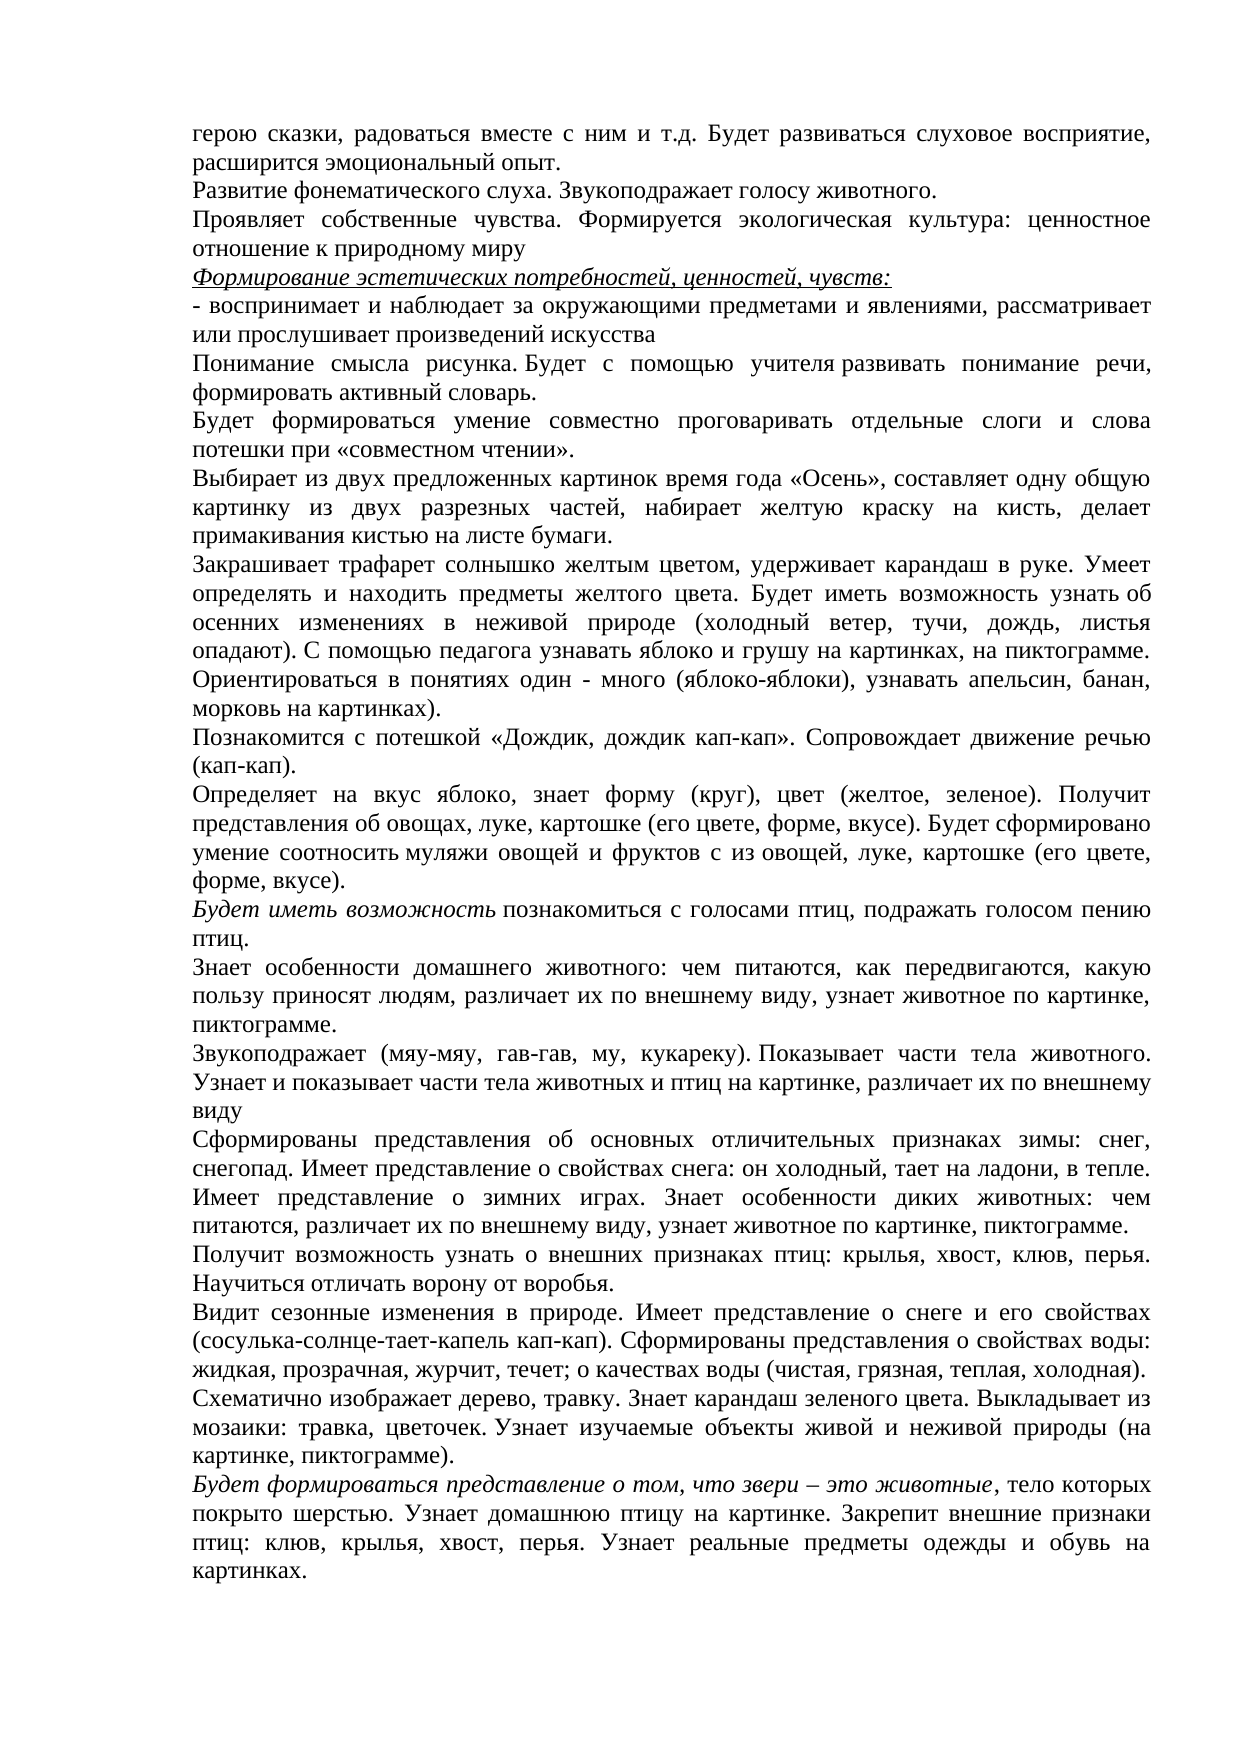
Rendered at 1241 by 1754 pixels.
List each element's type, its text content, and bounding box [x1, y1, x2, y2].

text Будет иметь возможность познакомиться с голосами птиц, подражать голосом пению птиц. [192, 894, 1152, 952]
text Видит сезонные изменения в природе. Имеет представление о снеге и его свойствах (сосулька-солнце-тает-капель кап-кап). Сформированы представления о свойствах воды: жидкая, прозрачная, журчит, течет; о качествах воды (чистая, грязная, теплая, холодная). [192, 1297, 1152, 1383]
text Определяет на вкус яблоко, знает форму (круг), цвет (желтое, зеленое). Получит представления об овощах, луке, картошке (его цвете, форме, вкусе). Будет сформировано умение соотносить муляжи овощей и фруктов с из овощей, луке, картошке (его цвете, форме, вкусе). [192, 779, 1152, 894]
text Выбирает из двух предложенных картинок время года «Осень», составляет одну общую картинку из двух разрезных частей, набирает желтую краску на кисть, делает примакивания кистью на листе бумаги. [192, 463, 1152, 549]
text Закрашивает трафарет солнышко желтым цветом, удерживает карандаш в руке. Умеет определять и находить предметы желтого цвета. Будет иметь возможность узнать об осенних изменениях в неживой природе (холодный ветер, тучи, дождь, листья опадают). С помощью педагога узнавать яблоко и грушу на картинках, на пиктограмме. Ориентироваться в понятиях один - много (яблоко-яблоки), узнавать апельсин, банан, морковь на картинках). [192, 549, 1152, 722]
text Звукоподражает (мяу-мяу, гав-гав, му, кукареку). Показывает части тела животного. Узнает и показывает части тела животных и птиц на картинке, различает их по внешнему виду [192, 1038, 1152, 1124]
text - воспринимает и наблюдает за окружающими предметами и явлениями, рассматривает или прослушивает произведений искусства [192, 291, 1152, 348]
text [192, 118, 1152, 176]
text Схематично изображает дерево, травку. Знает карандаш зеленого цвета. Выкладывает из мозаики: травка, цветочек. Узнает изучаемые объекты живой и неживой природы (на картинке, пиктограмме). [192, 1383, 1152, 1469]
text Формирование эстетических потребностей, ценностей, чувств: [192, 262, 1152, 291]
text Будет формироваться умение совместно проговаривать отдельные слоги и слова потешки при «совместном чтении». [192, 406, 1152, 463]
text Знает особенности домашнего животного: чем питаются, как передвигаются, какую пользу приносят людям, различает их по внешнему виду, узнает животное по картинке, пиктограмме. [192, 952, 1152, 1038]
text Понимание смысла рисунка. Будет с помощью учителя развивать понимание речи, формировать активный словарь. [192, 348, 1152, 406]
text Познакомится с потешкой «Дождик, дождик кап-кап». Сопровождает движение речью (кап-кап). [192, 722, 1152, 779]
text Получит возможность узнать о внешних признаках птиц: крылья, хвост, клюв, перья. Научиться отличать ворону от воробья. [192, 1239, 1152, 1297]
text Проявляет собственные чувства. Формируется экологическая культура: ценностное отношение к природному миру [192, 204, 1152, 262]
text Будет формироваться представление о том, что звери – это животные, тело которых покрыто шерстью. Узнает домашнюю птицу на картинке. Закрепит внешние признаки птиц: клюв, крылья, хвост, перья. Узнает реальные предметы одежды и обувь на картинках. [192, 1469, 1152, 1584]
text Сформированы представления об основных отличительных признаках зимы: снег, снегопад. Имеет представление о свойствах снега: он холодный, тает на ладони, в тепле. Имеет представление о зимних играх. Знает особенности диких животных: чем питаются, различает их по внешнему виду, узнает животное по картинке, пиктограмме. [192, 1124, 1152, 1239]
text Развитие фонематического слуха. Звукоподражает голосу животного. [192, 176, 1152, 204]
